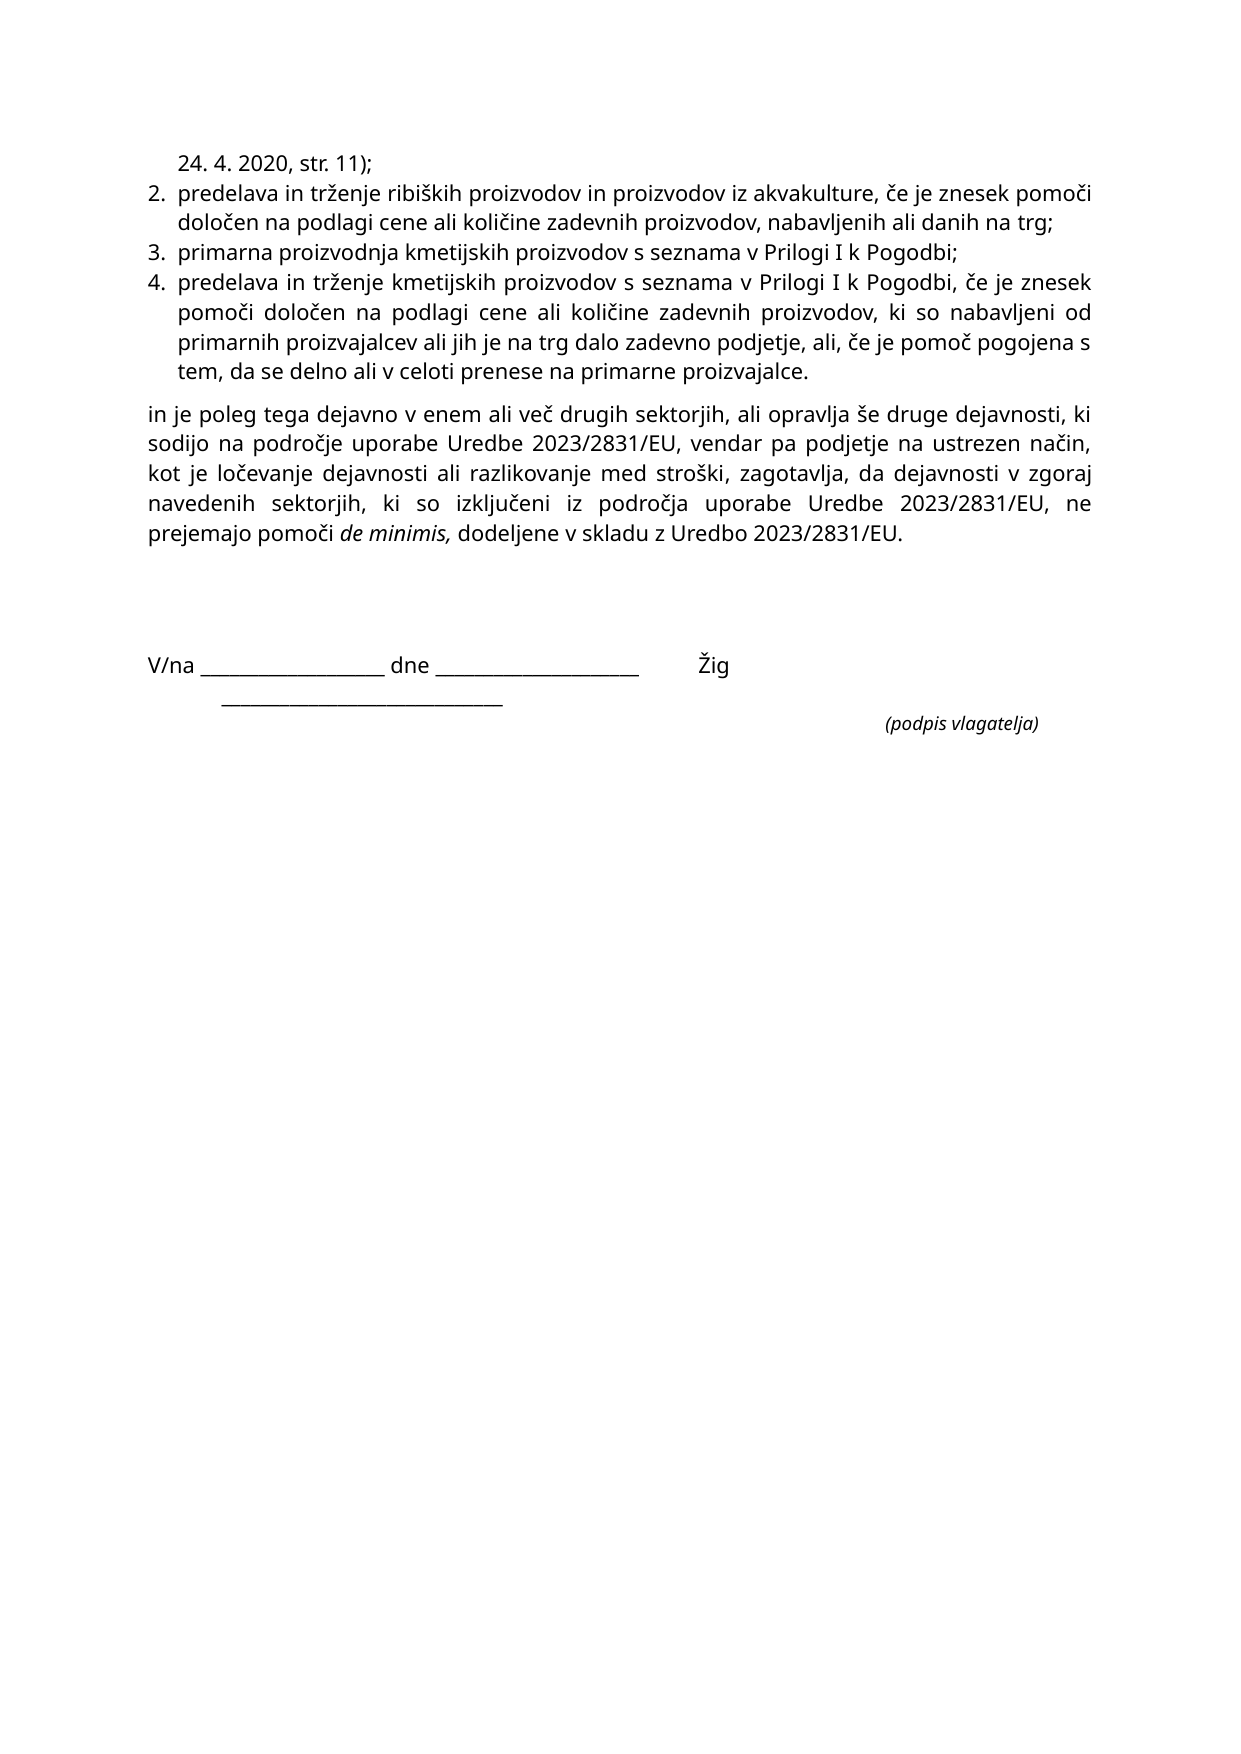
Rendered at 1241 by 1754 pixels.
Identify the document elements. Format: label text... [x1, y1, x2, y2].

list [148, 148, 1093, 177]
text V/na ___________________ dne _____________________ Žig _____________________________ [148, 650, 1093, 710]
text in je poleg tega dejavno v enem ali več drugih sektorjih, ali opravlja še druge dejavnosti, ki sodijo na področje uporabe Uredbe 2023/2831/EU, vendar pa podjetje na ustrezen način, kot je ločevanje dejavnosti ali razlikovanje med stroški, zagotavlja, da dejavnosti v zgoraj navedenih sektorjih, ki so izključeni iz področja uporabe Uredbe 2023/2831/EU, ne prejemajo pomoči de minimis, dodeljene v skladu z Uredbo 2023/2831/EU. [148, 399, 1093, 548]
list primarna proizvodnja kmetijskih proizvodov s seznama v Prilogi I k Pogodbi; [148, 237, 1093, 267]
list predelava in trženje ribiških proizvodov in proizvodov iz akvakulture, če je znesek pomoči določen na podlagi cene ali količine zadevnih proizvodov, nabavljenih ali danih na trg; [148, 177, 1093, 237]
list predelava in trženje kmetijskih proizvodov s seznama v Prilogi I k Pogodbi, če je znesek pomoči določen na podlagi cene ali količine zadevnih proizvodov, ki so nabavljeni od primarnih proizvajalcev ali jih je na trg dalo zadevno podjetje, ali, če je pomoč pogojena s tem, da se delno ali v celoti prenese na primarne proizvajalce. [148, 267, 1093, 386]
text (podpis vlagatelja) [221, 710, 1093, 736]
